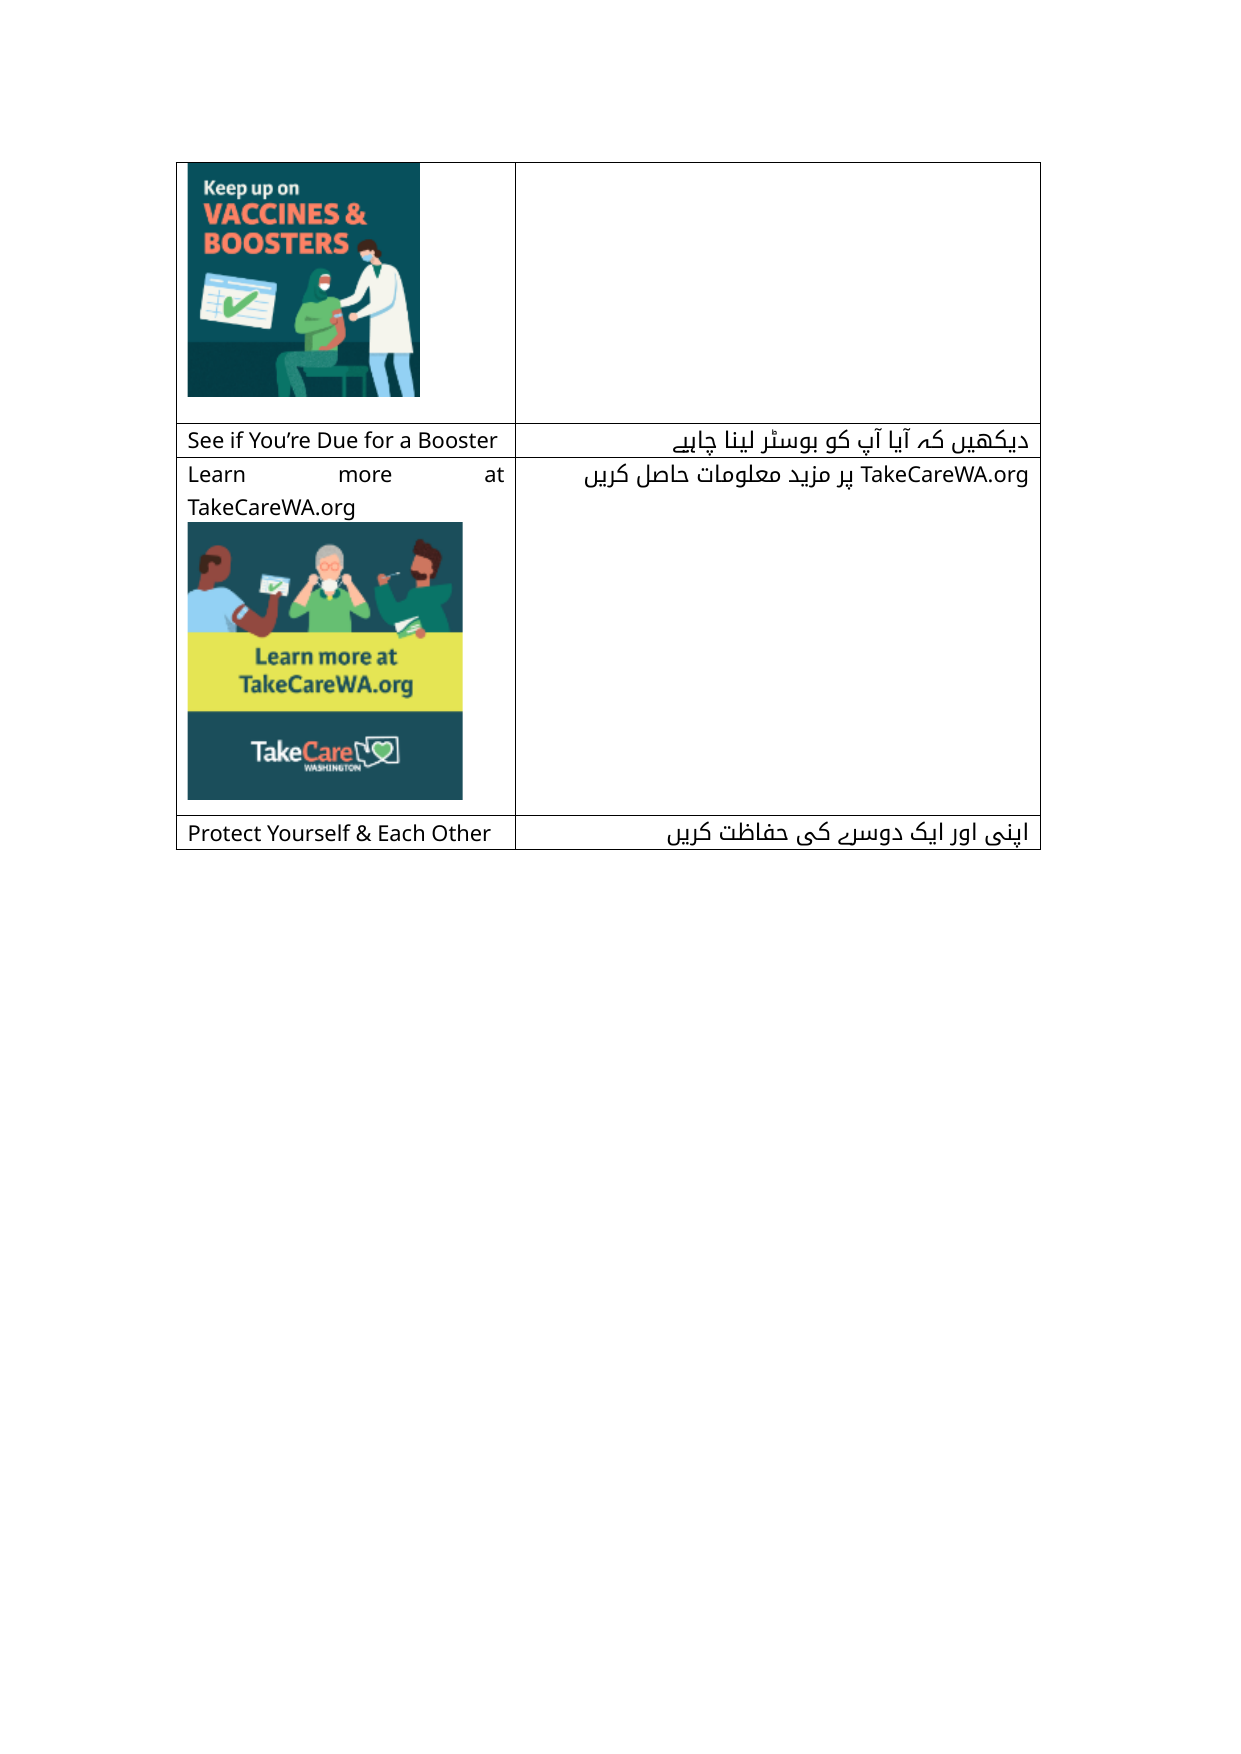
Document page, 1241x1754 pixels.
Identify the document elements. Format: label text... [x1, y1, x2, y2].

table_cell See if You’re Due for a Booster [177, 424, 515, 457]
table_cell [516, 163, 1040, 423]
table_cell اپنی اور ایک دوسرے کی حفاظت کریں [516, 816, 1040, 849]
table_cell TakeCareWA.org پر مزید معلومات حاصل کریں [516, 458, 1040, 815]
picture [187, 163, 420, 397]
table_cell Learn more at TakeCareWA.org [177, 458, 515, 815]
table_cell دیکھیں کہ آیا آپ کو بوسٹر لینا چاہیے [516, 424, 1040, 457]
table_cell Protect Yourself & Each Other [177, 816, 515, 849]
picture [187, 522, 463, 800]
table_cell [177, 163, 515, 423]
